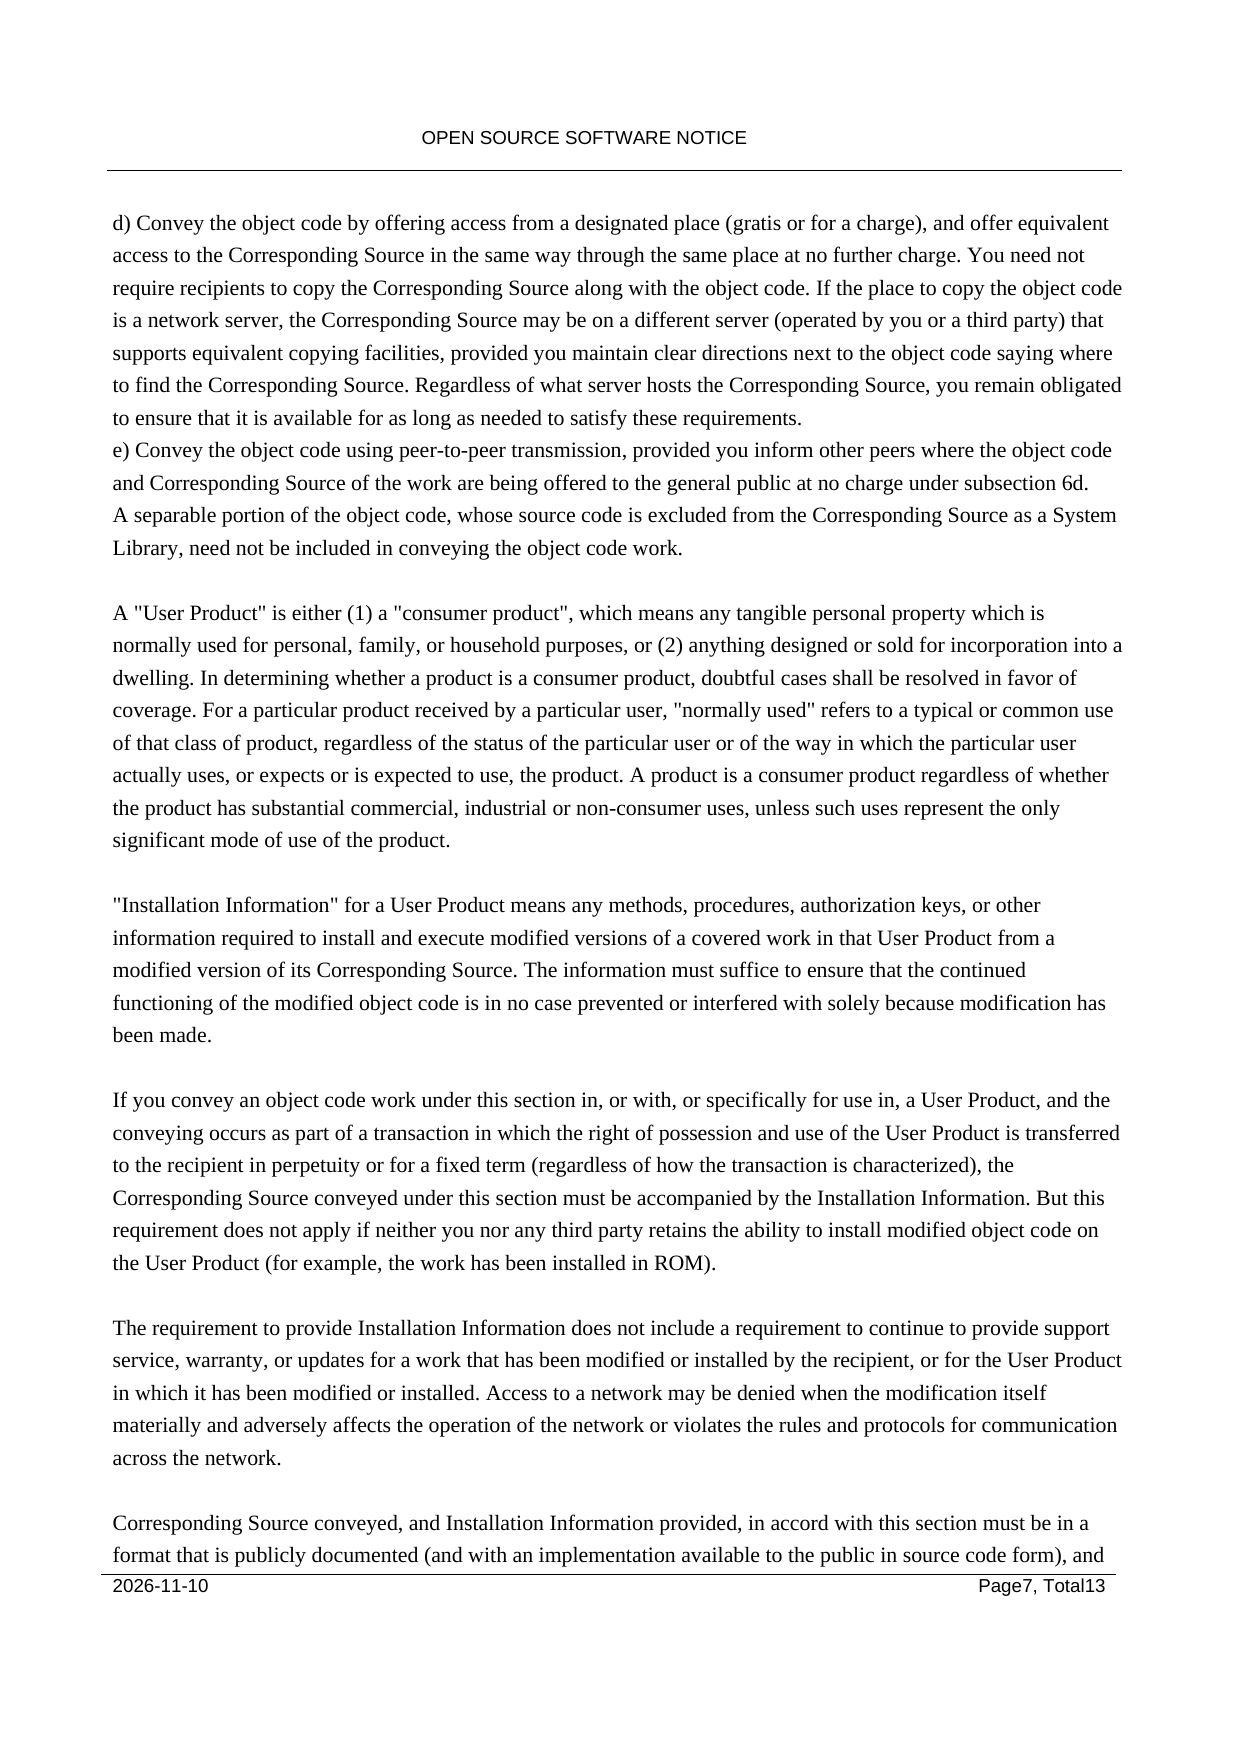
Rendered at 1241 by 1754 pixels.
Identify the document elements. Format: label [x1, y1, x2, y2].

text [112, 206, 1128, 1571]
